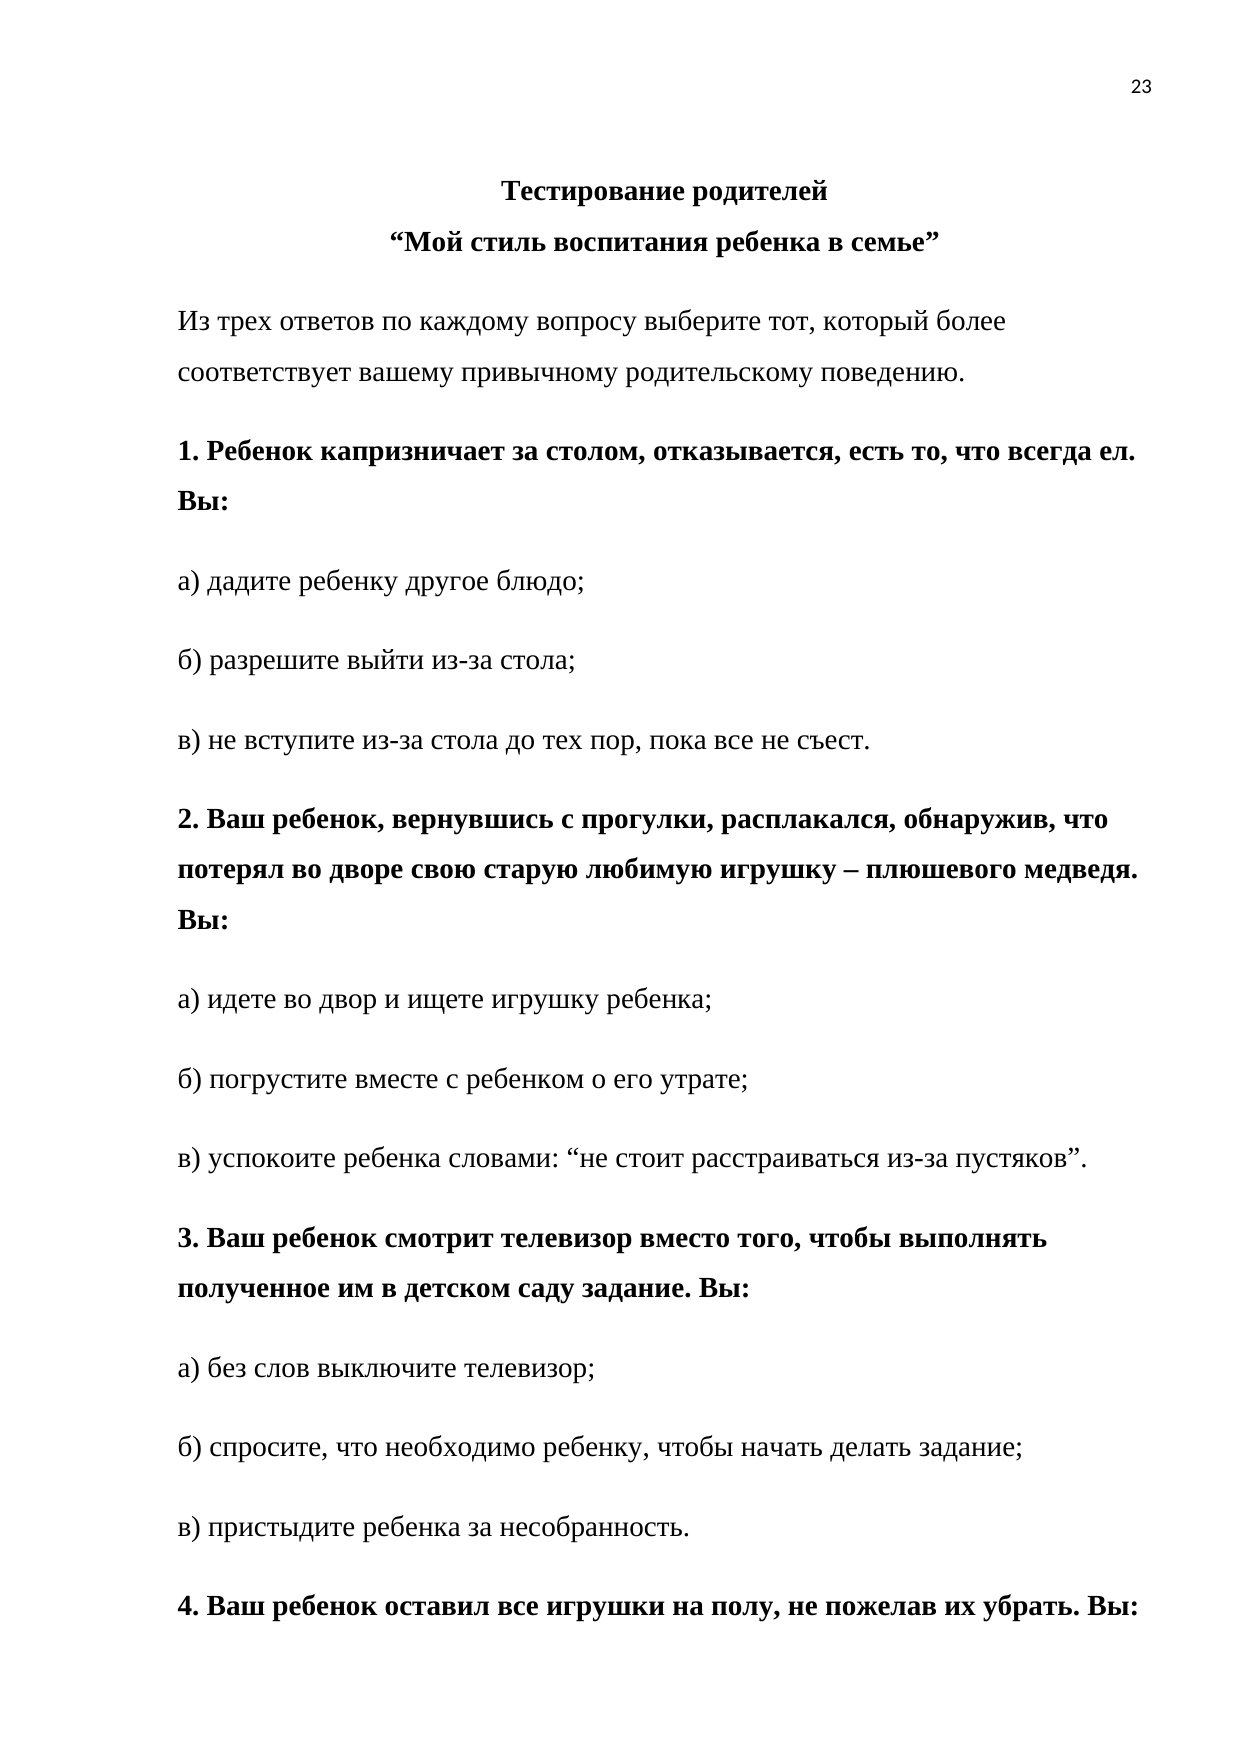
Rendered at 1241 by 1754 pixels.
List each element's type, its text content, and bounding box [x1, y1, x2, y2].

text б) разрешите выйти из-за стола; [177, 642, 1152, 676]
text 2. Ваш ребенок, вернувшись с прогулки, расплакался, обнаружив, что потерял во дворе свою старую любимую игрушку – плюшевого медведя. Вы: [177, 801, 1152, 936]
subtitle Тестирование родителей “Мой стиль воспитания ребенка в семье” [177, 173, 1152, 257]
text 4. Ваш ребенок оставил все игрушки на полу, не пожелав их убрать. Вы: [177, 1588, 1152, 1622]
text б) погрустите вместе с ребенком о его утрате; [177, 1061, 1152, 1094]
text Из трех ответов по каждому вопросу выберите тот, который более соответствует вашему привычному родительскому поведению. [177, 303, 1152, 387]
text в) пристыдите ребенка за несобранность. [177, 1509, 1152, 1542]
text в) успокоите ребенка словами: “не стоит расстраиваться из-за пустяков”. [177, 1140, 1152, 1174]
text а) без слов выключите телевизор; [177, 1350, 1152, 1383]
text а) дадите ребенку другое блюдо; [177, 563, 1152, 596]
text в) не вступите из-за стола до тех пор, пока все не съест. [177, 722, 1152, 755]
text б) спросите, что необходимо ребенку, чтобы начать делать задание; [177, 1429, 1152, 1463]
text 1. Ребенок капризничает за столом, отказывается, есть то, что всегда ел. Вы: [177, 433, 1152, 517]
text 3. Ваш ребенок смотрит телевизор вместо того, чтобы выполнять полученное им в детском саду задание. Вы: [177, 1220, 1152, 1304]
text а) идете во двор и ищете игрушку ребенка; [177, 981, 1152, 1015]
